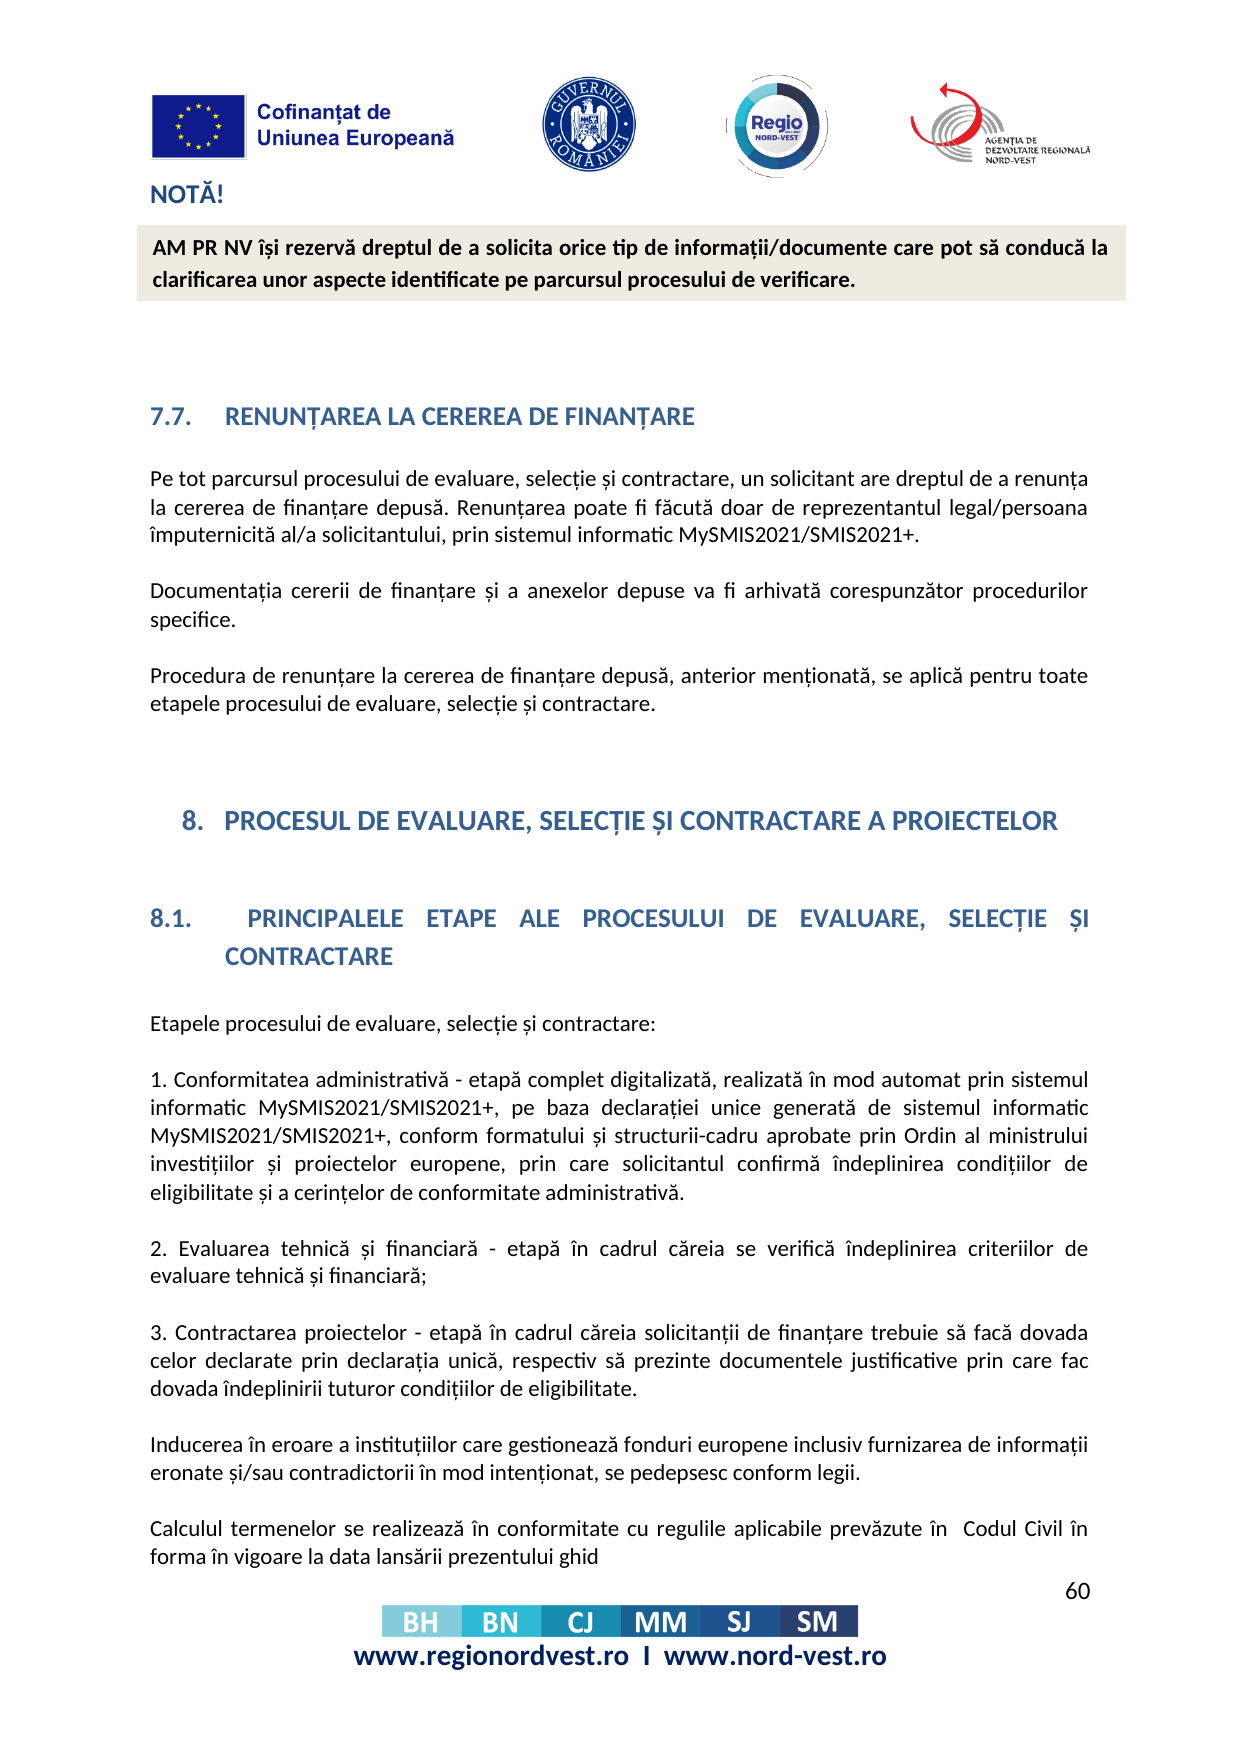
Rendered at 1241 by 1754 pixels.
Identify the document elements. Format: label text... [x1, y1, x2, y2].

subtitle RENUNȚAREA LA CEREREA DE FINANȚARE [150, 399, 1090, 432]
subtitle PRINCIPALELE ETAPE ALE PROCESULUI DE EVALUARE, SELECȚIE ȘI CONTRACTARE [150, 901, 1090, 972]
text 1. Conformitatea administrativă - etapă complet digitalizată, realizată în mod automat prin sistemul informatic MySMIS2021/SMIS2021+, pe baza declarației unice generată de sistemul informatic MySMIS2021/SMIS2021+, conform formatului și structurii-cadru aprobate prin Ordin al ministrului investițiilor și proiectelor europene, prin care solicitantul confirmă îndeplinirea condițiilor de eligibilitate și a cerințelor de conformitate administrativă. [150, 1066, 1090, 1206]
text Documentația cererii de finanțare și a anexelor depuse va fi arhivată corespunzător procedurilor specifice. [150, 577, 1090, 633]
text Etapele procesului de evaluare, selecție și contractare: [150, 1009, 1090, 1037]
picture [150, 75, 1091, 178]
picture [382, 1605, 859, 1637]
text Procedura de renunțare la cererea de finanțare depusă, anterior menționată, se aplică pentru toate etapele procesului de evaluare, selecție și contractare. [150, 661, 1090, 717]
text Calculul termenelor se realizează în conformitate cu regulile aplicabile prevăzute în Codul Civil în forma în vigoare la data lansării prezentului ghid [150, 1514, 1090, 1570]
text NOTĂ! [150, 178, 1090, 210]
subtitle PROCESUL DE EVALUARE, SELECȚIE ȘI CONTRACTARE A PROIECTELOR [150, 802, 1090, 837]
text Inducerea în eroare a instituțiilor care gestionează fonduri europene inclusiv furnizarea de informații eronate şi/sau contradictorii în mod intenționat, se pedepsesc conform legii. [150, 1430, 1090, 1486]
text Pe tot parcursul procesului de evaluare, selecție și contractare, un solicitant are dreptul de a renunța la cererea de finanțare depusă. Renunțarea poate fi făcută doar de reprezentantul legal/persoana împuternicită al/a solicitantului, prin sistemul informatic MySMIS2021/SMIS2021+. [150, 464, 1090, 549]
text 2. Evaluarea tehnică și financiară - etapă în cadrul căreia se verifică îndeplinirea criteriilor de evaluare tehnică și financiară; [150, 1234, 1090, 1290]
text 3. Contractarea proiectelor - etapă în cadrul căreia solicitanții de finanțare trebuie să facă dovada celor declarate prin declarația unică, respectiv să prezinte documentele justificative prin care fac dovada îndeplinirii tuturor condițiilor de eligibilitate. [150, 1318, 1090, 1402]
